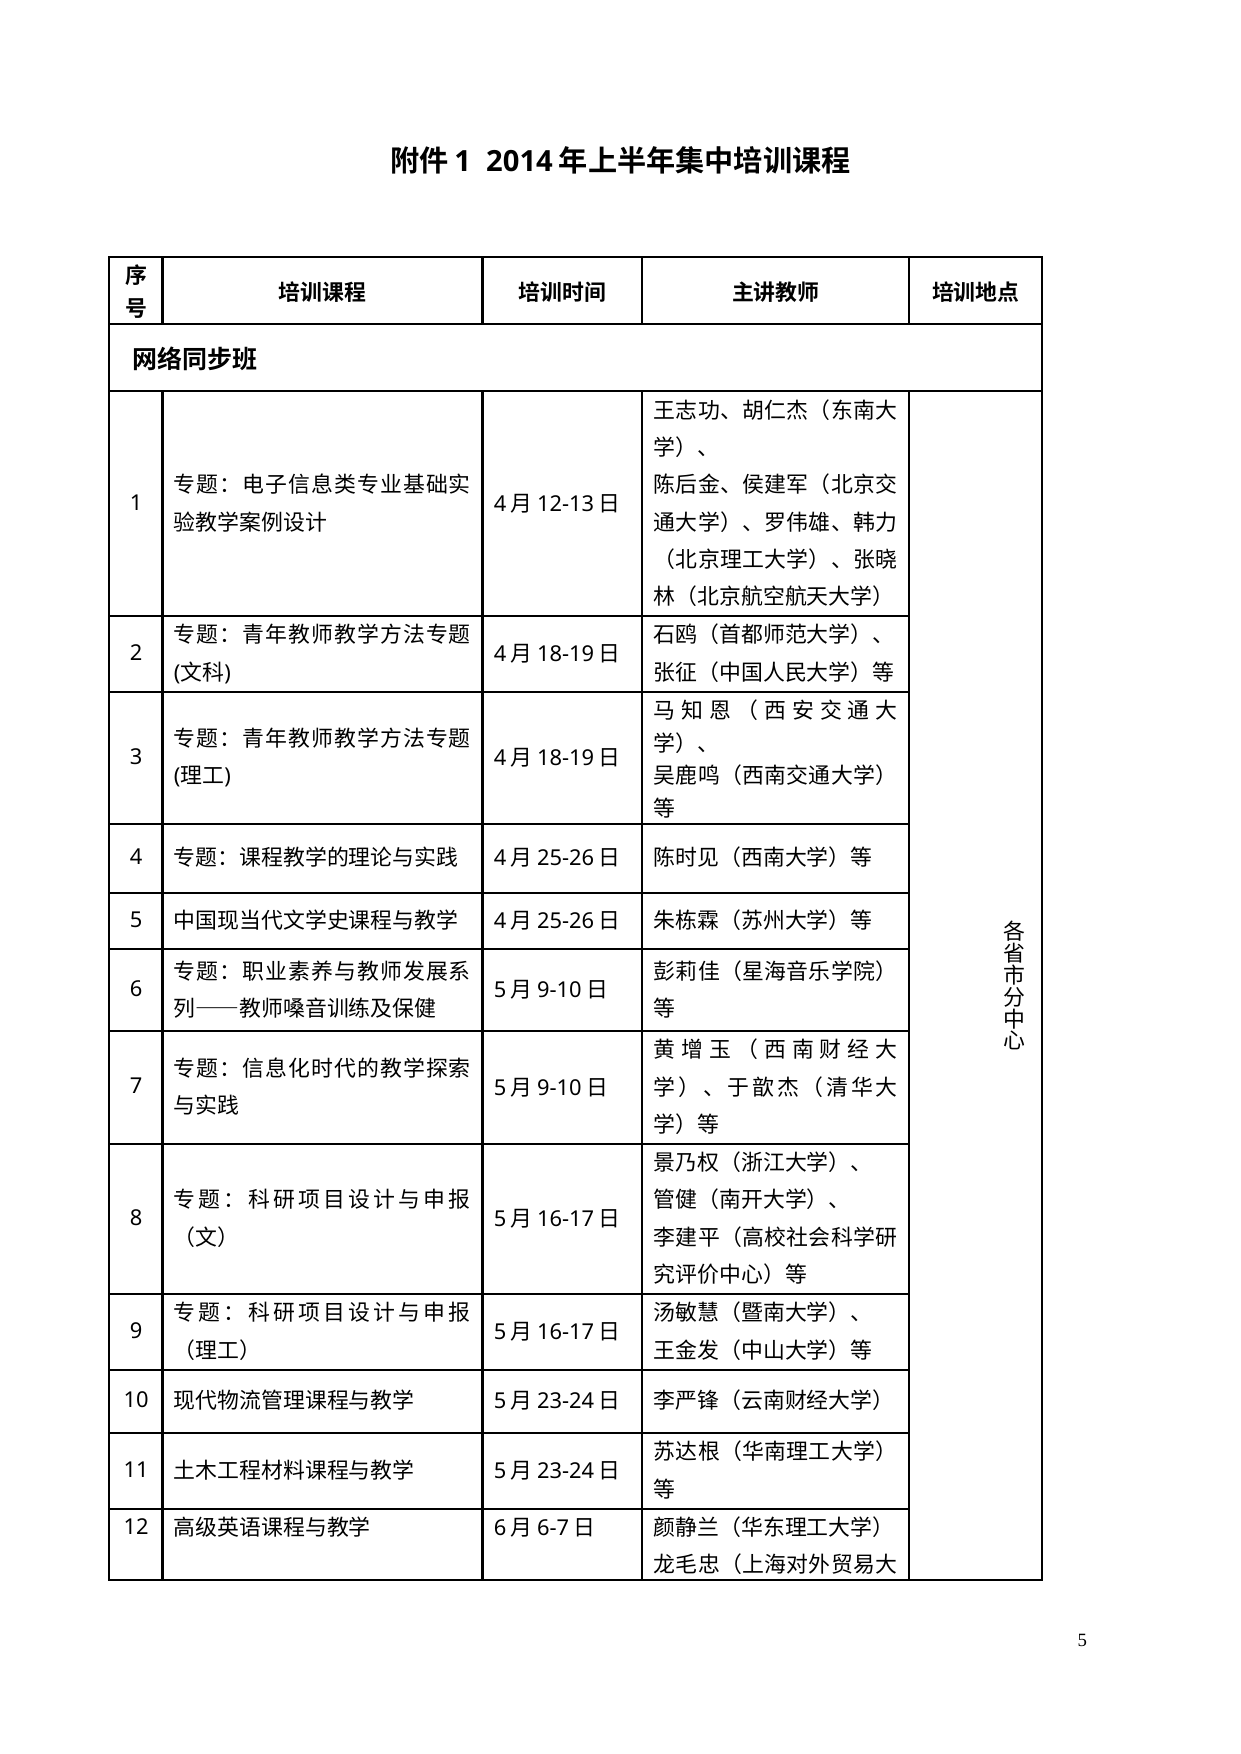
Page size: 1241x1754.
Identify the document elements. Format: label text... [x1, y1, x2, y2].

table_cell 2 [110, 617, 161, 691]
table_cell 5月16-17日 [484, 1145, 641, 1293]
table_cell 现代物流管理课程与教学 [164, 1371, 481, 1432]
table_cell 6 [110, 950, 161, 1030]
table_cell 李严锋（云南财经大学） [643, 1371, 908, 1432]
table_cell 朱栋霖（苏州大学）等 [643, 894, 908, 948]
table_cell 10 [110, 1371, 161, 1432]
table_header 培训课程 [164, 258, 481, 323]
table_cell 专题：职业素养与教师发展系列——教师嗓音训练及保健 [164, 950, 481, 1030]
table_cell 陈时见（西南大学）等 [643, 825, 908, 892]
table_cell 5月9-10日 [484, 950, 641, 1030]
table_cell 5 [110, 894, 161, 948]
table_header 序号 [110, 258, 161, 323]
table_cell 4月12-13日 [484, 392, 641, 615]
table_cell 12 [110, 1510, 161, 1579]
table_cell 专题：科研项目设计与申报（理工） [164, 1295, 481, 1368]
table_cell 11 [110, 1434, 161, 1507]
table_cell 苏达根（华南理工大学）等 [643, 1434, 908, 1507]
table_cell 专题：青年教师教学方法专题(理工) [164, 693, 481, 823]
table_cell 5月23-24日 [484, 1371, 641, 1432]
table_cell 9 [110, 1295, 161, 1368]
table_cell 4月25-26日 [484, 825, 641, 892]
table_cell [643, 1510, 908, 1579]
table_cell 5月23-24日 [484, 1434, 641, 1507]
table_cell 7 [110, 1032, 161, 1143]
table_cell 6月6-7日 [484, 1510, 641, 1579]
table_cell 1 [110, 392, 161, 615]
table_cell 马知恩（西安交通大学）、 吴鹿鸣（西南交通大学）等 [643, 693, 908, 823]
table_cell 土木工程材料课程与教学 [164, 1434, 481, 1507]
text 附件1 2014年上半年集中培训课程 [153, 126, 1087, 191]
table_cell 4月18-19日 [484, 617, 641, 691]
table_cell 彭莉佳（星海音乐学院）等 [643, 950, 908, 1030]
table_cell 专题：青年教师教学方法专题(文科) [164, 617, 481, 691]
table_cell 8 [110, 1145, 161, 1293]
table_cell 4 [110, 825, 161, 892]
table_cell 中国现当代文学史课程与教学 [164, 894, 481, 948]
table_cell 黄增玉（西南财经大学）、于歆杰（清华大学）等 [643, 1032, 908, 1143]
table_header 培训地点 [910, 258, 1041, 323]
table_cell 5月16-17日 [484, 1295, 641, 1368]
table_cell 网络同步班 [110, 325, 1041, 390]
table_cell 专题：科研项目设计与申报（文） [164, 1145, 481, 1293]
table_cell 4月18-19日 [484, 693, 641, 823]
table_cell 汤敏慧（暨南大学）、 王金发（中山大学）等 [643, 1295, 908, 1368]
table_cell 高级英语课程与教学 [164, 1510, 481, 1579]
table_header 培训时间 [484, 258, 641, 323]
table_cell 5月9-10日 [484, 1032, 641, 1143]
table_cell 3 [110, 693, 161, 823]
table_header 主讲教师 [643, 258, 908, 323]
table_cell 4月25-26日 [484, 894, 641, 948]
table_cell 专题：信息化时代的教学探索与实践 [164, 1032, 481, 1143]
table_cell 石鸥（首都师范大学）、 张征（中国人民大学）等 [643, 617, 908, 691]
table_cell 各省市分中心 [910, 392, 1041, 1579]
table_cell 专题：电子信息类专业基础实验教学案例设计 [164, 392, 481, 615]
table_cell 景乃权（浙江大学）、 管健（南开大学）、 李建平（高校社会科学研究评价中心）等 [643, 1145, 908, 1293]
table_cell 王志功、胡仁杰（东南大学）、 陈后金、侯建军（北京交通大学）、罗伟雄、韩力（北京理工大学）、张晓林（北京航空航天大学） [643, 392, 908, 615]
table_cell 专题：课程教学的理论与实践 [164, 825, 481, 892]
